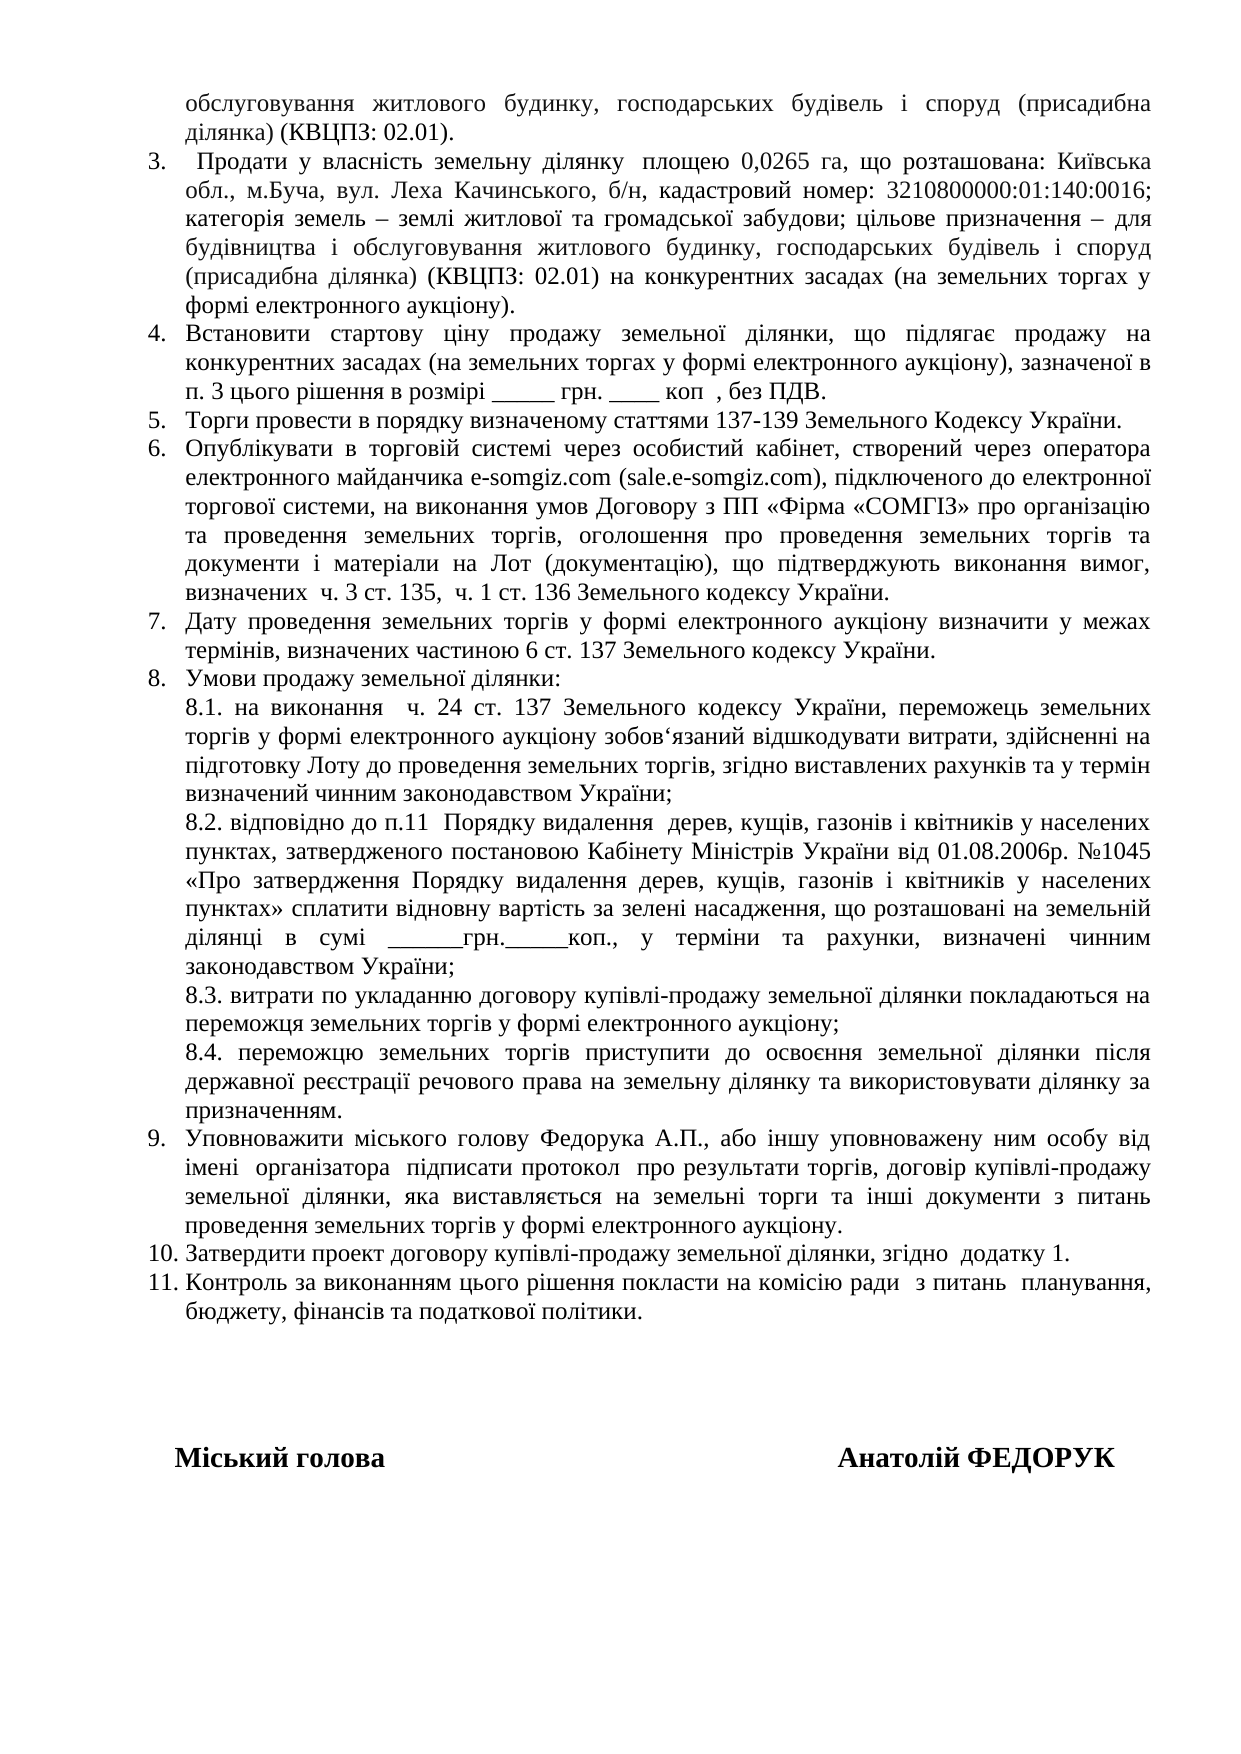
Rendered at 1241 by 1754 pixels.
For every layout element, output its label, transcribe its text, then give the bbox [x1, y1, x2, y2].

list Контроль за виконанням цього рішення покласти на комісію ради з питань планування, бюджету, фінансів та податкової політики. [148, 1267, 1152, 1325]
list Опублікувати в торговій системі через особистий кабінет, створений через оператора електронного майданчика e-somgiz.com (sale.e-somgiz.com), підключеного до електронної торгової системи, на виконання умов Договору з ПП «Фірма «СОМГІЗ» про організацію та проведення земельних торгів, оголошення про проведення земельних торгів та документи і матеріали на Лот (документацію), що підтверджують виконання вимог, визначених ч. 3 ст. 135, ч. 1 ст. 136 Земельного кодексу України. [148, 433, 1152, 606]
list Встановити стартову ціну продажу земельної ділянки, що підлягає продажу на конкурентних засадах (на земельних торгах у формі електронного аукціону), зазначеної в п. 3 цього рішення в розмірі _____ грн. ____ коп , без ПДВ. [148, 318, 1152, 405]
text 8.1. на виконання ч. 24 ст. 137 Земельного кодексу України, переможець земельних торгів у формі електронного аукціону зобов‘язаний відшкодувати витрати, здійсненні на підготовку Лоту до проведення земельних торгів, згідно виставлених рахунків та у термін визначений чинним законодавством України; [185, 692, 1152, 807]
list Уповноважити міського голову Федорука А.П., або іншу уповноважену ним особу від імені організатора підписати протокол про результати торгів, договір купівлі-продажу земельної ділянки, яка виставляється на земельні торги та інші документи з питань проведення земельних торгів у формі електронного аукціону. [147, 1123, 1152, 1238]
text 8.2. відповідно до п.11 Порядку видалення дерев, кущів, газонів і квітників у населених пунктах, затвердженого постановою Кабінету Міністрів України від 01.08.2006р. №1045 «Про затвердження Порядку видалення дерев, кущів, газонів і квітників у населених пунктах» сплатити відновну вартість за зелені насадження, що розташовані на земельній ділянці в сумі ______грн._____коп., у терміни та рахунки, визначені чинним законодавством України; [185, 807, 1152, 980]
text 8.4. переможцю земельних торгів приступити до освоєння земельної ділянки після державної реєстрації речового права на земельну ділянку та використовувати ділянку за призначенням. [185, 1037, 1152, 1123]
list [148, 88, 1152, 146]
list Торги провести в порядку визначеному статтями 137-139 Земельного Кодексу України. [148, 405, 1152, 433]
list Продати у власність земельну ділянку площею 0,0265 га, що розташована: Київська обл., м.Буча, вул. Леха Качинського, б/н, кадастровий номер: 3210800000:01:140:0016; категорія земель – землі житлової та громадської забудови; цільове призначення – для будівництва і обслуговування житлового будинку, господарських будівель і споруд (присадибна ділянка) (КВЦПЗ: 02.01) на конкурентних засадах (на земельних торгах у формі електронного аукціону). [148, 146, 1152, 318]
list Затвердити проект договору купівлі-продажу земельної ділянки, згідно додатку 1. [148, 1238, 1152, 1267]
text 8.3. витрати по укладанню договору купівлі-продажу земельної ділянки покладаються на переможця земельних торгів у формі електронного аукціону; [185, 980, 1152, 1037]
list Дату проведення земельних торгів у формі електронного аукціону визначити у межах термінів, визначених частиною 6 ст. 137 Земельного кодексу України. [148, 606, 1152, 663]
list Умови продажу земельної ділянки: [148, 663, 1152, 692]
text Міський голова Анатолій ФЕДОРУК [148, 1440, 1141, 1473]
